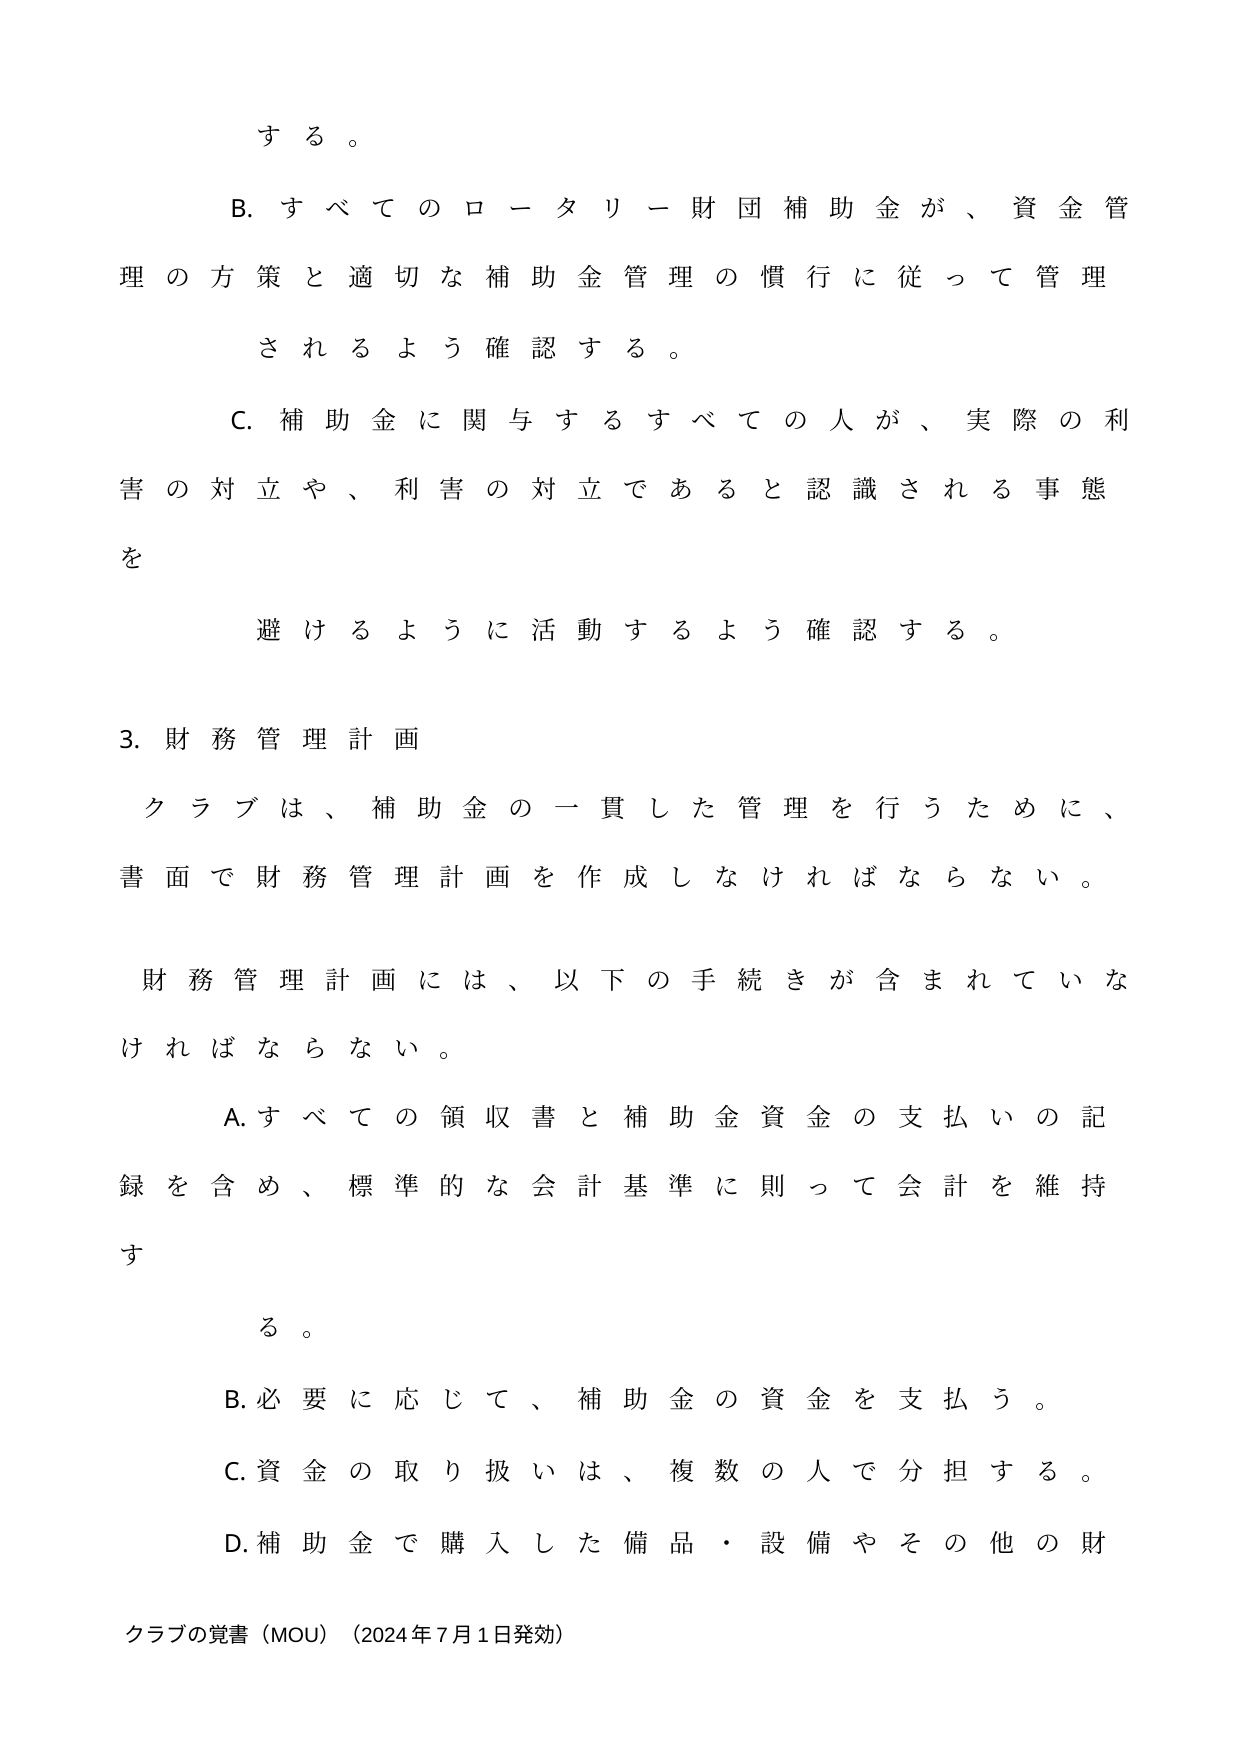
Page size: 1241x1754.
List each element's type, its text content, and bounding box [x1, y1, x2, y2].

list 避けるように活動するよう確認する。 [119, 594, 1150, 663]
list C. 資金の取り扱いは、複数の人で分担する。 [119, 1435, 1150, 1504]
text 3. 財務管理計画 [119, 703, 1150, 772]
list する。 [119, 100, 1150, 169]
text 財務管理計画には、以下の手続きが含まれていなければならない。 [119, 944, 1150, 1082]
list C. 補助金に関与するすべての人が、実際の利害の対立や、利害の対立であると認識される事態を [119, 385, 1150, 591]
list A. すべての領収書と補助金資金の支払いの記録を含め、標準的な会計基準に則って会計を維持す [119, 1082, 1150, 1288]
list B. 必要に応じて、補助金の資金を支払う。 [119, 1363, 1150, 1432]
text クラブは、補助金の一貫した管理を行うために、書面で財務管理計画を作成しなければならない。 [119, 772, 1150, 910]
list る。 [119, 1291, 1150, 1360]
list されるよう確認する。 [119, 313, 1150, 382]
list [119, 1507, 1150, 1576]
list B. すべてのロータリー財団補助金が、資金管理の方策と適切な補助金管理の慣行に従って管理 [119, 172, 1150, 310]
